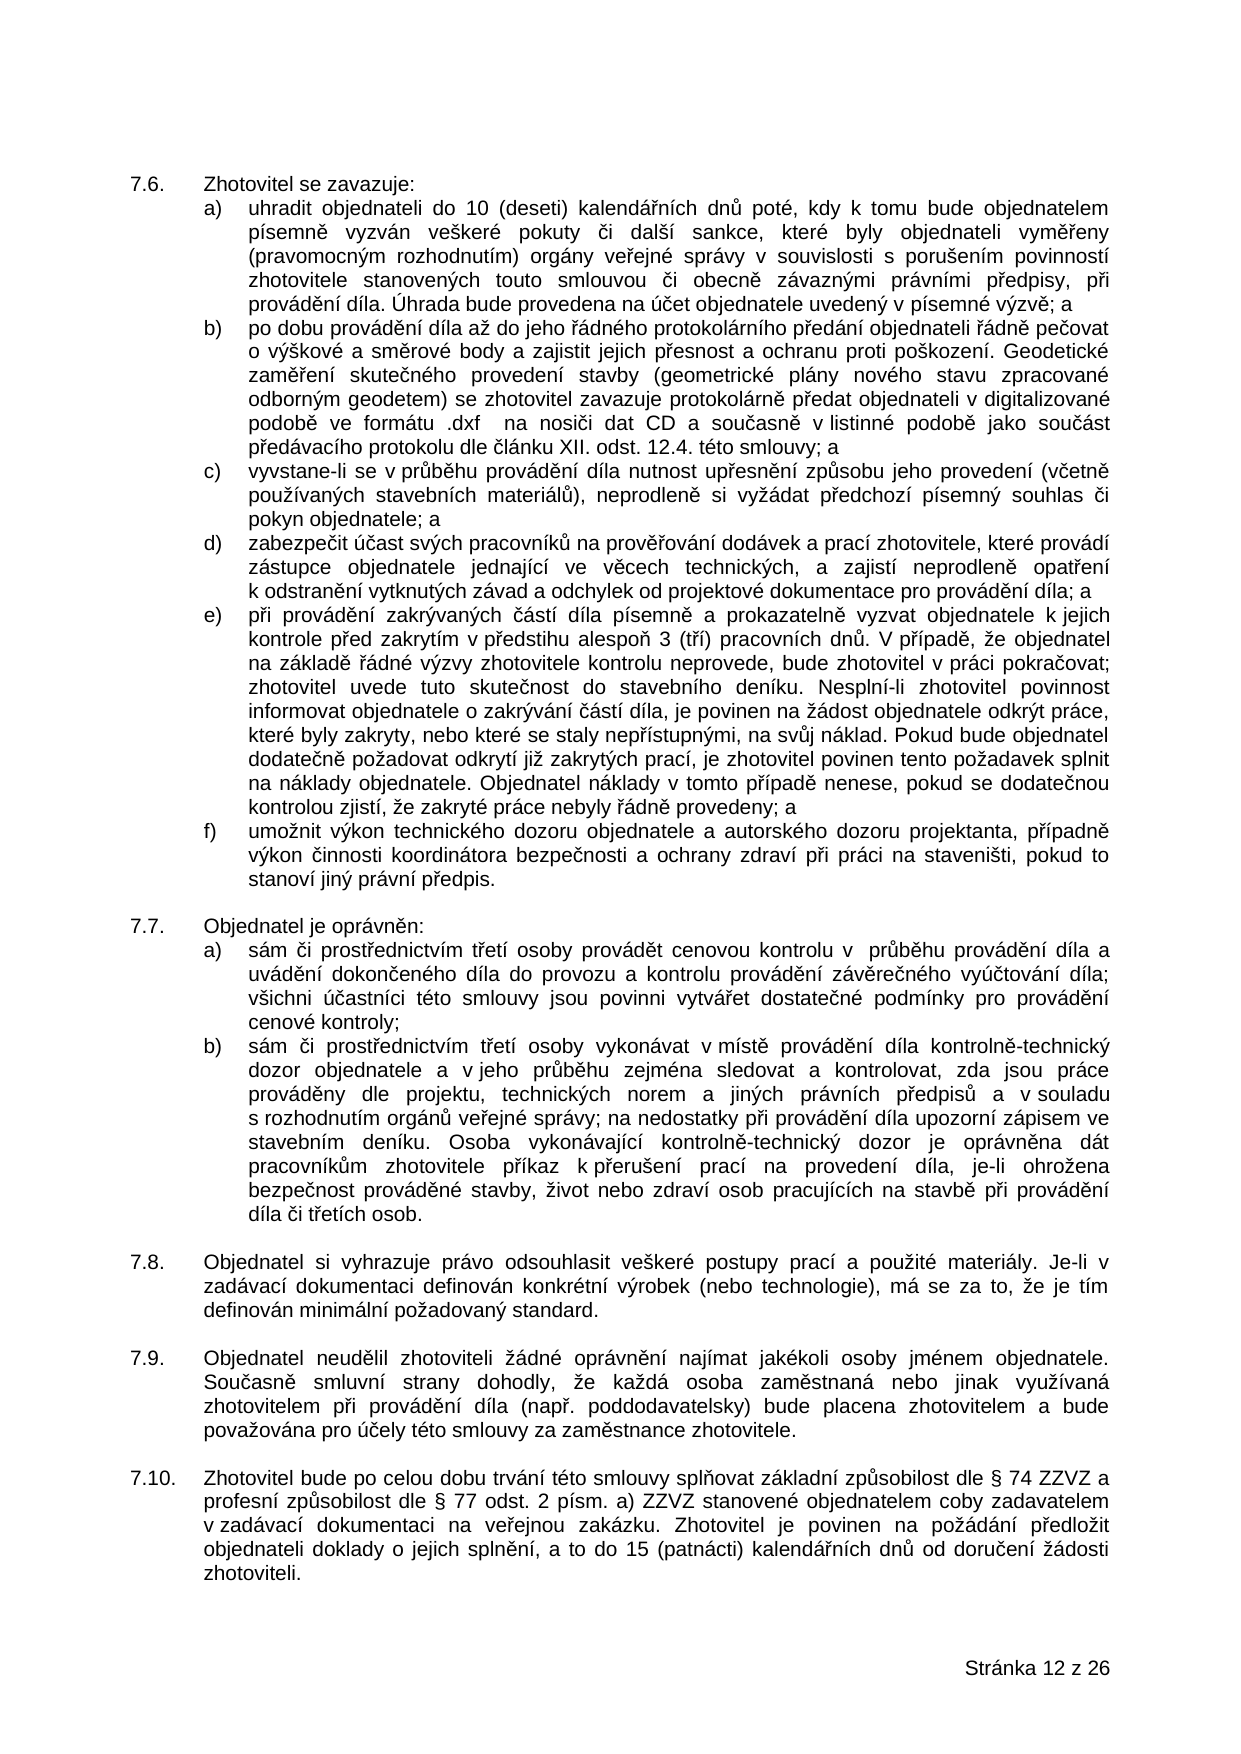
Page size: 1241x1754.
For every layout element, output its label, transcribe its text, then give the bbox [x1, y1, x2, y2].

list Objednatel je oprávněn: [130, 914, 1110, 938]
subtitle po dobu provádění díla až do jeho řádného protokolárního předání objednateli řádně pečovat o výškové a směrové body a zajistit jejich přesnost a ochranu proti poškození. Geodetické zaměření skutečného provedení stavby (geometrické plány nového stavu zpracované odborným geodetem) se zhotovitel zavazuje protokolárně předat objednateli v digitalizované podobě ve formátu .dxf na nosiči dat CD a současně v listinné podobě jako součást předávacího protokolu dle článku XII. odst. 12.4. této smlouvy; a [204, 315, 1110, 459]
subtitle vyvstane-li se v průběhu provádění díla nutnost upřesnění způsobu jeho provedení (včetně používaných stavebních materiálů), neprodleně si vyžádat předchozí písemný souhlas či pokyn objednatele; a [204, 459, 1110, 531]
subtitle zabezpečit účast svých pracovníků na prověřování dodávek a prací zhotovitele, které provádí zástupce objednatele jednající ve věcech technických, a zajistí neprodleně opatření k odstranění vytknutých závad a odchylek od projektové dokumentace pro provádění díla; a [204, 531, 1110, 603]
list sám či prostřednictvím třetí osoby vykonávat v místě provádění díla kontrolně-technický dozor objednatele a v jeho průběhu zejména sledovat a kontrolovat, zda jsou práce prováděny dle projektu, technických norem a jiných právních předpisů a v souladu s rozhodnutím orgánů veřejné správy; na nedostatky při provádění díla upozorní zápisem ve stavebním deníku. Osoba vykonávající kontrolně-technický dozor je oprávněna dát pracovníkům zhotovitele příkaz k přerušení prací na provedení díla, je-li ohrožena bezpečnost prováděné stavby, život nebo zdraví osob pracujících na stavbě při provádění díla či třetích osob. [203, 1034, 1110, 1226]
list sám či prostřednictvím třetí osoby provádět cenovou kontrolu v průběhu provádění díla a uvádění dokončeného díla do provozu a kontrolu provádění závěrečného vyúčtování díla; všichni účastníci této smlouvy jsou povinni vytvářet dostatečné podmínky pro provádění cenové kontroly; [203, 938, 1110, 1034]
list Zhotovitel se zavazuje: [130, 172, 1110, 196]
list Zhotovitel bude po celou dobu trvání této smlouvy splňovat základní způsobilost dle § 74 ZZVZ a profesní způsobilost dle § 77 odst. 2 písm. a) ZZVZ stanovené objednatelem coby zadavatelem v zadávací dokumentaci na veřejnou zakázku. Zhotovitel je povinen na požádání předložit objednateli doklady o jejich splnění, a to do 15 (patnácti) kalendářních dnů od doručení žádosti zhotoviteli. [130, 1465, 1110, 1585]
list Objednatel si vyhrazuje právo odsouhlasit veškeré postupy prací a použité materiály. Je-li v zadávací dokumentaci definován konkrétní výrobek (nebo technologie), má se za to, že je tím definován minimální požadovaný standard. [130, 1250, 1110, 1322]
subtitle umožnit výkon technického dozoru objednatele a autorského dozoru projektanta, případně výkon činnosti koordinátora bezpečnosti a ochrany zdraví při práci na staveništi, pokud to stanoví jiný právní předpis. [204, 818, 1110, 890]
list Objednatel neudělil zhotoviteli žádné oprávnění najímat jakékoli osoby jménem objednatele. Současně smluvní strany dohodly, že každá osoba zaměstnaná nebo jinak využívaná zhotovitelem při provádění díla (např. poddodavatelsky) bude placena zhotovitelem a bude považována pro účely této smlouvy za zaměstnance zhotovitele. [130, 1346, 1110, 1441]
subtitle uhradit objednateli do 10 (deseti) kalendářních dnů poté, kdy k tomu bude objednatelem písemně vyzván veškeré pokuty či další sankce, které byly objednateli vyměřeny (pravomocným rozhodnutím) orgány veřejné správy v souvislosti s porušením povinností zhotovitele stanovených touto smlouvou či obecně závaznými právními předpisy, při provádění díla. Úhrada bude provedena na účet objednatele uvedený v písemné výzvě; a [204, 196, 1110, 315]
subtitle při provádění zakrývaných částí díla písemně a prokazatelně vyzvat objednatele k jejich kontrole před zakrytím v předstihu alespoň 3 (tří) pracovních dnů. V případě, že objednatel na základě řádné výzvy zhotovitele kontrolu neprovede, bude zhotovitel v práci pokračovat; zhotovitel uvede tuto skutečnost do stavebního deníku. Nesplní-li zhotovitel povinnost informovat objednatele o zakrývání částí díla, je povinen na žádost objednatele odkrýt práce, které byly zakryty, nebo které se staly nepřístupnými, na svůj náklad. Pokud bude objednatel dodatečně požadovat odkrytí již zakrytých prací, je zhotovitel povinen tento požadavek splnit na náklady objednatele. Objednatel náklady v tomto případě nenese, pokud se dodatečnou kontrolou zjistí, že zakryté práce nebyly řádně provedeny; a [204, 603, 1110, 818]
